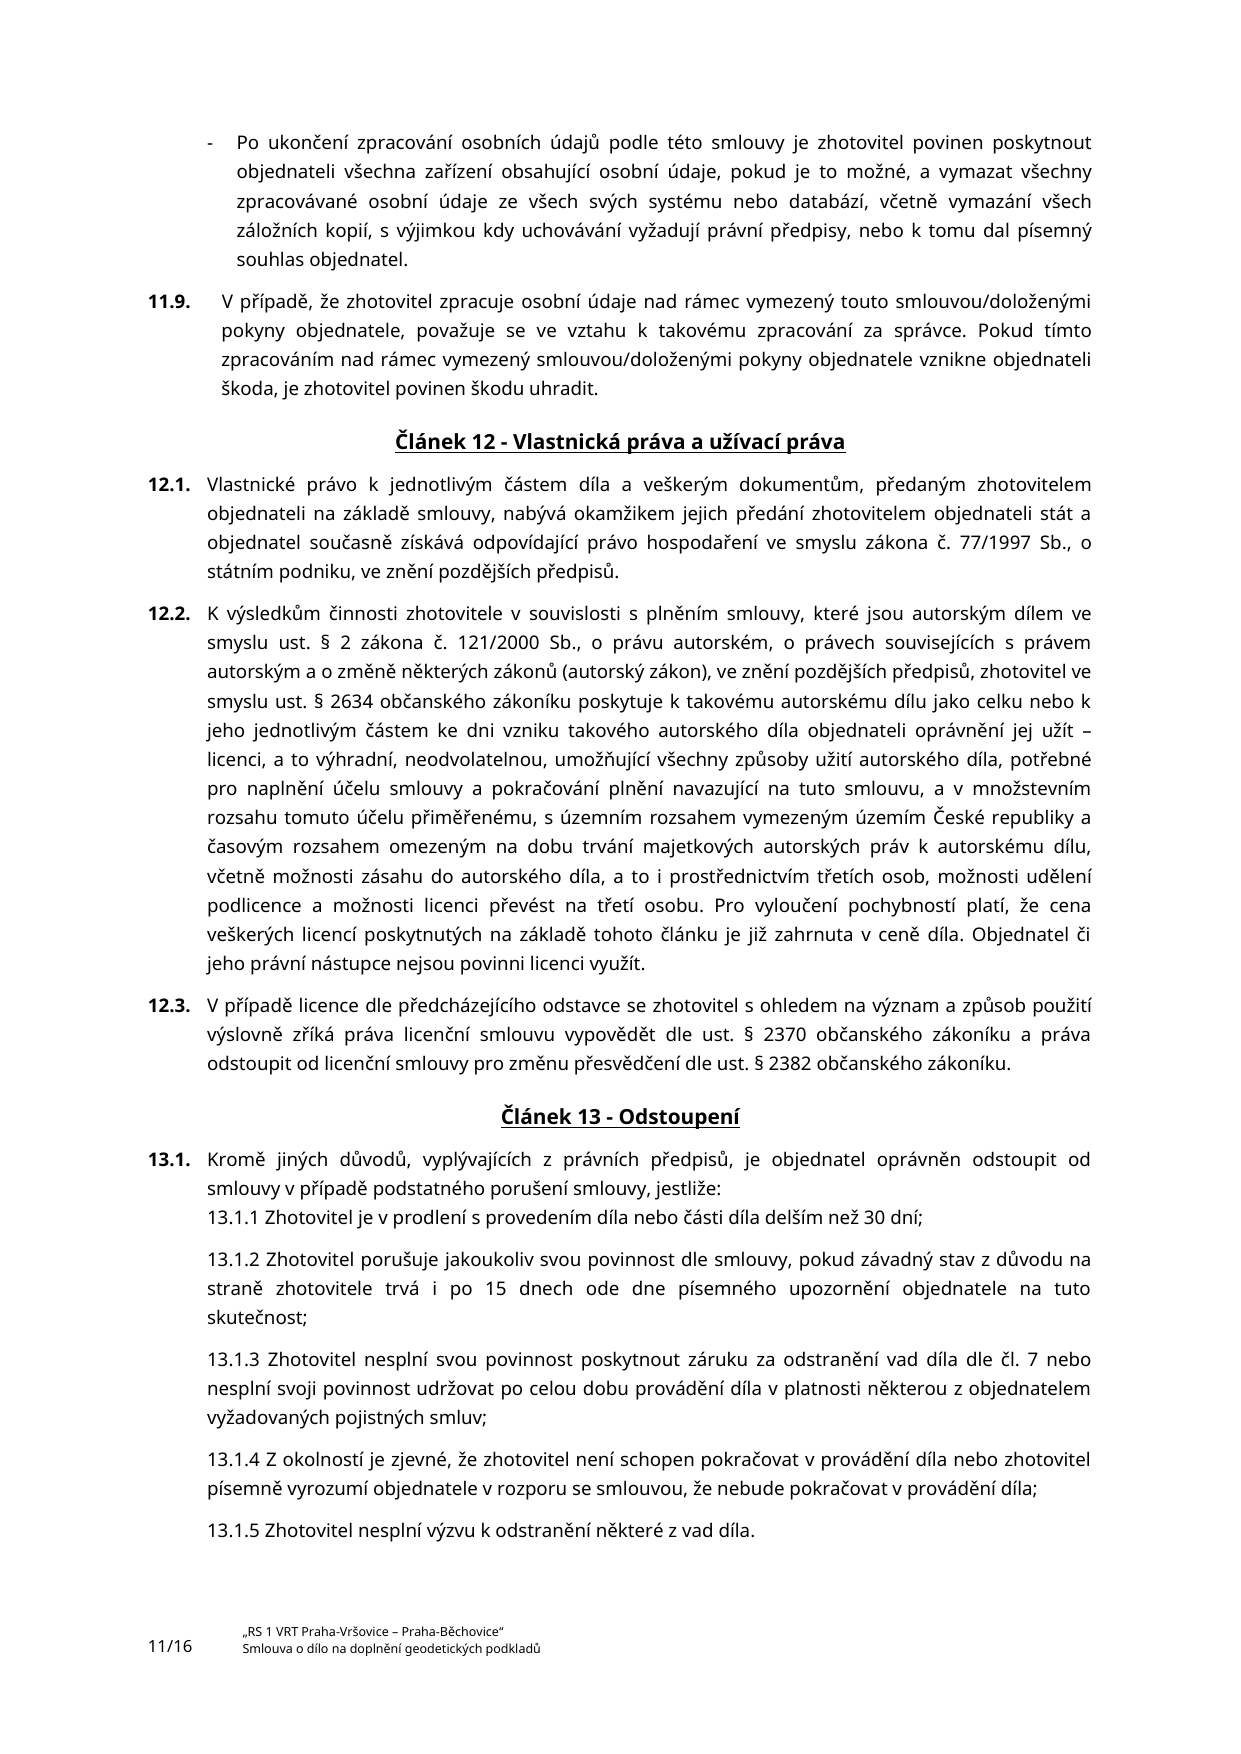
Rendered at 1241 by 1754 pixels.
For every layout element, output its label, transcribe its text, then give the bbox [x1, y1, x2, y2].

text 11.9. V případě, že zhotovitel zpracuje osobní údaje nad rámec vymezený touto smlouvou/doloženými pokyny objednatele, považuje se ve vztahu k takovému zpracování za správce. Pokud tímto zpracováním nad rámec vymezený smlouvou/doloženými pokyny objednatele vznikne objednateli škoda, je zhotovitel povinen škodu uhradit. [148, 285, 1092, 401]
text 13.1.3 Zhotovitel nesplní svou povinnost poskytnout záruku za odstranění vad díla dle čl. 7 nebo nesplní svoji povinnost udržovat po celou dobu provádění díla v platnosti některou z objednatelem vyžadovaných pojistných smluv; [207, 1343, 1092, 1431]
text - Po ukončení zpracování osobních údajů podle této smlouvy je zhotovitel povinen poskytnout objednateli všechna zařízení obsahující osobní údaje, pokud je to možné, a vymazat všechny zpracovávané osobní údaje ze všech svých systému nebo databází, včetně vymazání všech záložních kopií, s výjimkou kdy uchovávání vyžadují právní předpisy, nebo k tomu dal písemný souhlas objednatel. [207, 126, 1092, 272]
text 12.3. V případě licence dle předcházejícího odstavce se zhotovitel s ohledem na význam a způsob použití výslovně zříká práva licenční smlouvu vypovědět dle ust. § 2370 občanského zákoníku a práva odstoupit od licenční smlouvy pro změnu přesvědčení dle ust. § 2382 občanského zákoníku. [148, 989, 1092, 1076]
text 13.1.4 Z okolností je zjevné, že zhotovitel není schopen pokračovat v provádění díla nebo zhotovitel písemně vyrozumí objednatele v rozporu se smlouvou, že nebude pokračovat v provádění díla; [207, 1443, 1092, 1501]
text 13.1.5 Zhotovitel nesplní výzvu k odstranění některé z vad díla. [207, 1514, 1092, 1543]
text 13.1. Kromě jiných důvodů, vyplývajících z právních předpisů, je objednatel oprávněn odstoupit od smlouvy v případě podstatného porušení smlouvy, jestliže: [148, 1143, 1092, 1201]
text 12.2. K výsledkům činnosti zhotovitele v souvislosti s plněním smlouvy, které jsou autorským dílem ve smyslu ust. § 2 zákona č. 121/2000 Sb., o právu autorském, o právech souvisejících s právem autorským a o změně některých zákonů (autorský zákon), ve znění pozdějších předpisů, zhotovitel ve smyslu ust. § 2634 občanského zákoníku poskytuje k takovému autorskému dílu jako celku nebo k jeho jednotlivým částem ke dni vzniku takového autorského díla objednateli oprávnění jej užít – licenci, a to výhradní, neodvolatelnou, umožňující všechny způsoby užití autorského díla, potřebné pro naplnění účelu smlouvy a pokračování plnění navazující na tuto smlouvu, a v množstevním rozsahu tomuto účelu přiměřenému, s územním rozsahem vymezeným územím České republiky a časovým rozsahem omezeným na dobu trvání majetkových autorských práv k autorskému dílu, včetně možnosti zásahu do autorského díla, a to i prostřednictvím třetích osob, možnosti udělení podlicence a možnosti licenci převést na třetí osobu. Pro vyloučení pochybností platí, že cena veškerých licencí poskytnutých na základě tohoto článku je již zahrnuta v ceně díla. Objednatel či jeho právní nástupce nejsou povinni licenci využít. [148, 597, 1092, 976]
text 12.1. Vlastnické právo k jednotlivým částem díla a veškerým dokumentům, předaným zhotovitelem objednateli na základě smlouvy, nabývá okamžikem jejich předání zhotovitelem objednateli stát a objednatel současně získává odpovídající právo hospodaření ve smyslu zákona č. 77/1997 Sb., o státním podniku, ve znění pozdějších předpisů. [148, 468, 1092, 585]
text 13.1.2 Zhotovitel porušuje jakoukoliv svou povinnost dle smlouvy, pokud závadný stav z důvodu na straně zhotovitele trvá i po 15 dnech ode dne písemného upozornění objednatele na tuto skutečnost; [207, 1243, 1092, 1331]
text 13.1.1 Zhotovitel je v prodlení s provedením díla nebo části díla delším než 30 dní; [207, 1201, 1092, 1231]
subtitle Článek 13 - Odstoupení [148, 1101, 1092, 1131]
subtitle Článek 12 - Vlastnická práva a užívací práva [148, 426, 1092, 456]
